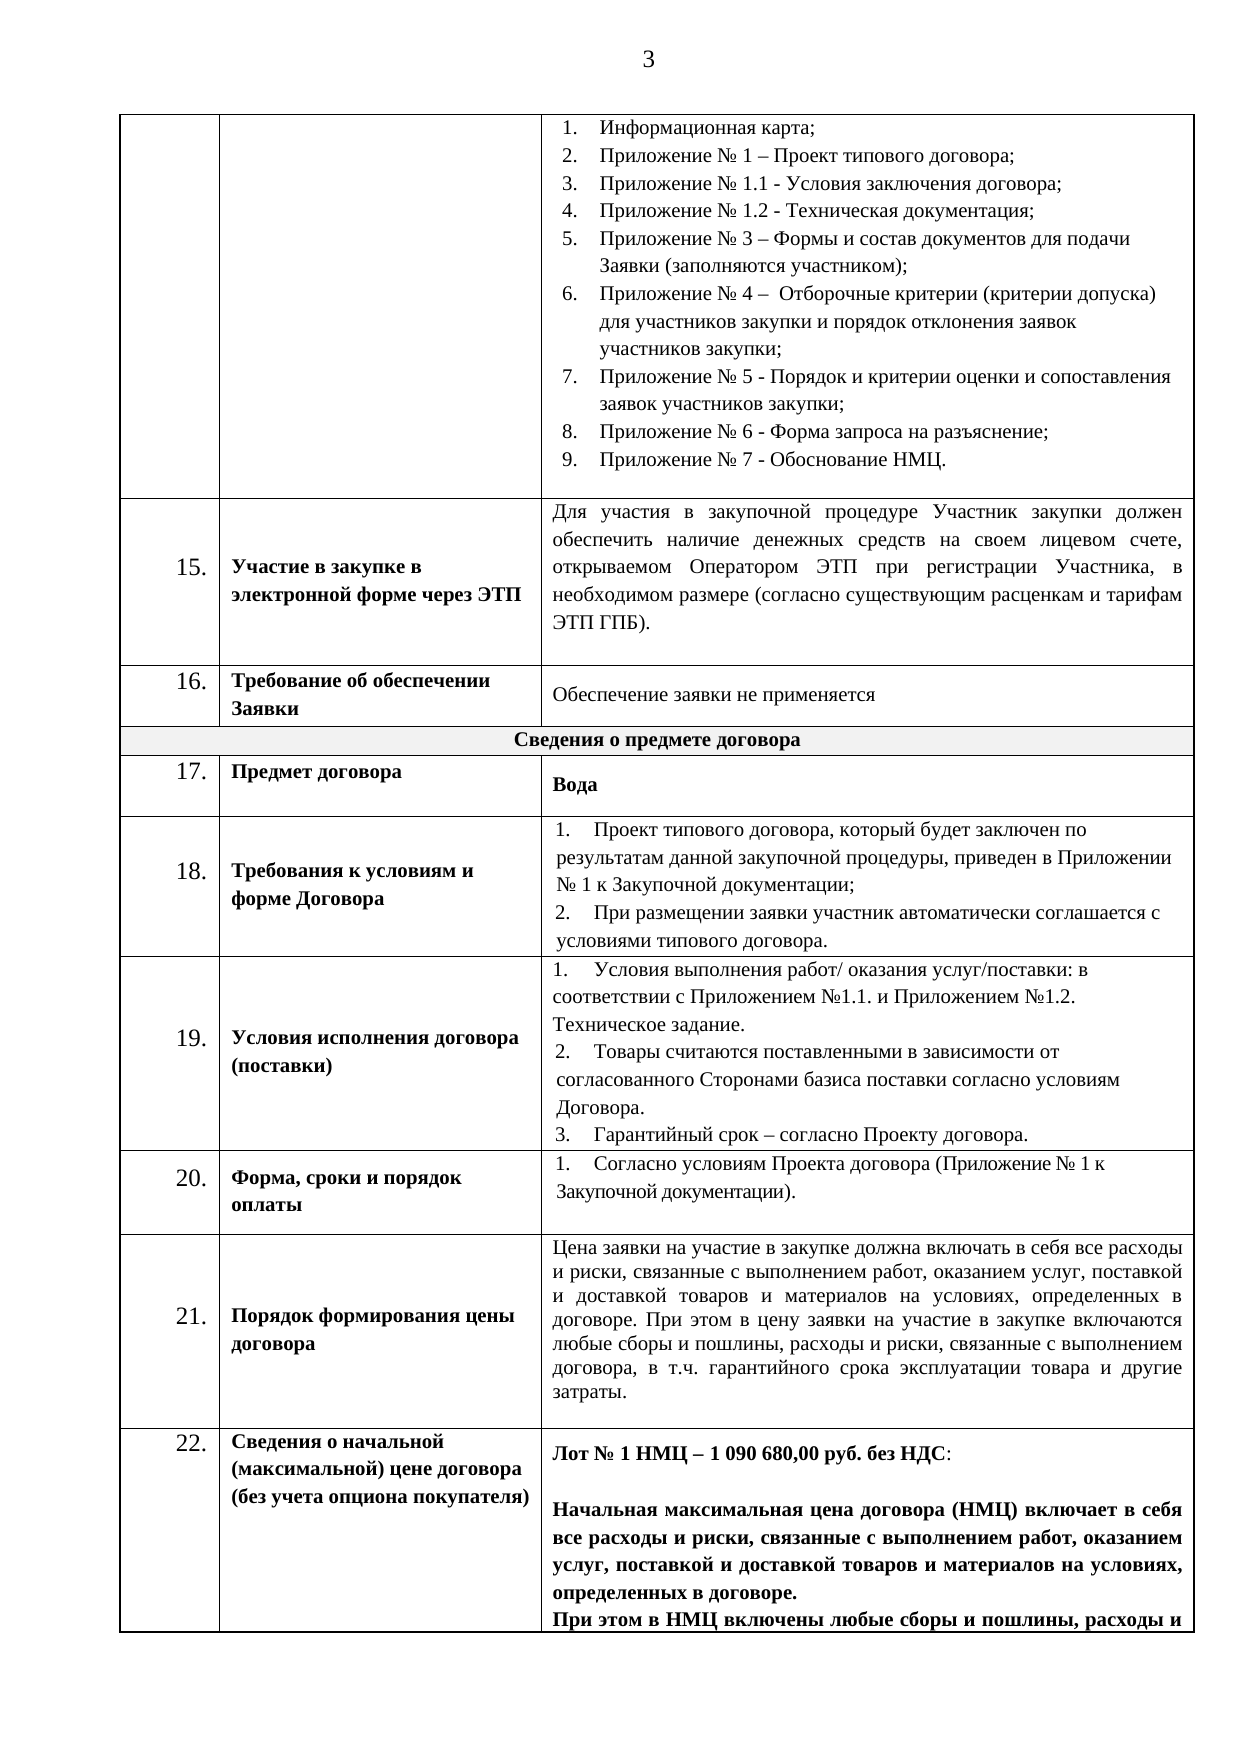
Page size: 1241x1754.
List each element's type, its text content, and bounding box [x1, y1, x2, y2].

table_cell Цена заявки на участие в закупке должна включать в себя все расходы и риски, связанные с выполнением работ, оказанием услуг, поставкой и доставкой товаров и материалов на условиях, определенных в договоре. При этом в цену заявки на участие в закупке включаются любые сборы и пошлины, расходы и риски, связанные с выполнением договора, в т.ч. гарантийного срока эксплуатации товара и другие затраты. [542, 1235, 1193, 1427]
table_cell [121, 756, 219, 816]
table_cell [542, 1429, 1193, 1631]
table_cell Вода [542, 756, 1193, 816]
table_cell Для участия в закупочной процедуре Участник закупки должен обеспечить наличие денежных средств на своем лицевом счете, открываемом Оператором ЭТП при регистрации Участника, в необходимом размере (согласно существующим расценкам и тарифам ЭТП ГПБ). [542, 499, 1193, 665]
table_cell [542, 115, 1193, 498]
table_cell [220, 115, 541, 498]
table_cell Требования к условиям и форме Договора [220, 817, 541, 956]
table_cell [121, 115, 219, 498]
table_cell [121, 957, 219, 1150]
table_cell Проект типового договора, который будет заключен по результатам данной закупочной процедуры, приведен в Приложении № 1 к Закупочной документации; При размещении заявки участник автоматически соглашается с условиями типового договора. [542, 817, 1193, 956]
table_cell [121, 1151, 219, 1234]
table_cell [121, 1235, 219, 1427]
table_cell Предмет договора [220, 756, 541, 816]
table_cell Порядок формирования цены договора [220, 1235, 541, 1427]
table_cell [220, 1429, 541, 1631]
table_cell [121, 666, 219, 726]
table_cell Согласно условиям Проекта договора (Приложение № 1 к Закупочной документации). [542, 1151, 1193, 1234]
table_cell [121, 817, 219, 956]
table_cell [121, 499, 219, 665]
table_cell Условия исполнения договора (поставки) [220, 957, 541, 1150]
table_cell Форма, сроки и порядок оплаты [220, 1151, 541, 1234]
table_cell [121, 1429, 219, 1631]
table_cell Условия выполнения работ/ оказания услуг/поставки: в соответствии с Приложением №1.1. и Приложением №1.2. Техническое задание. Товары считаются поставленными в зависимости от согласованного Сторонами базиса поставки согласно условиям Договора. Гарантийный срок – согласно Проекту договора. [542, 957, 1193, 1150]
table_cell Требование об обеспечении Заявки [220, 666, 541, 726]
table_cell Участие в закупке в электронной форме через ЭТП [220, 499, 541, 665]
table_cell Обеспечение заявки не применяется [542, 666, 1193, 726]
table_cell Сведения о предмете договора [121, 727, 1193, 755]
